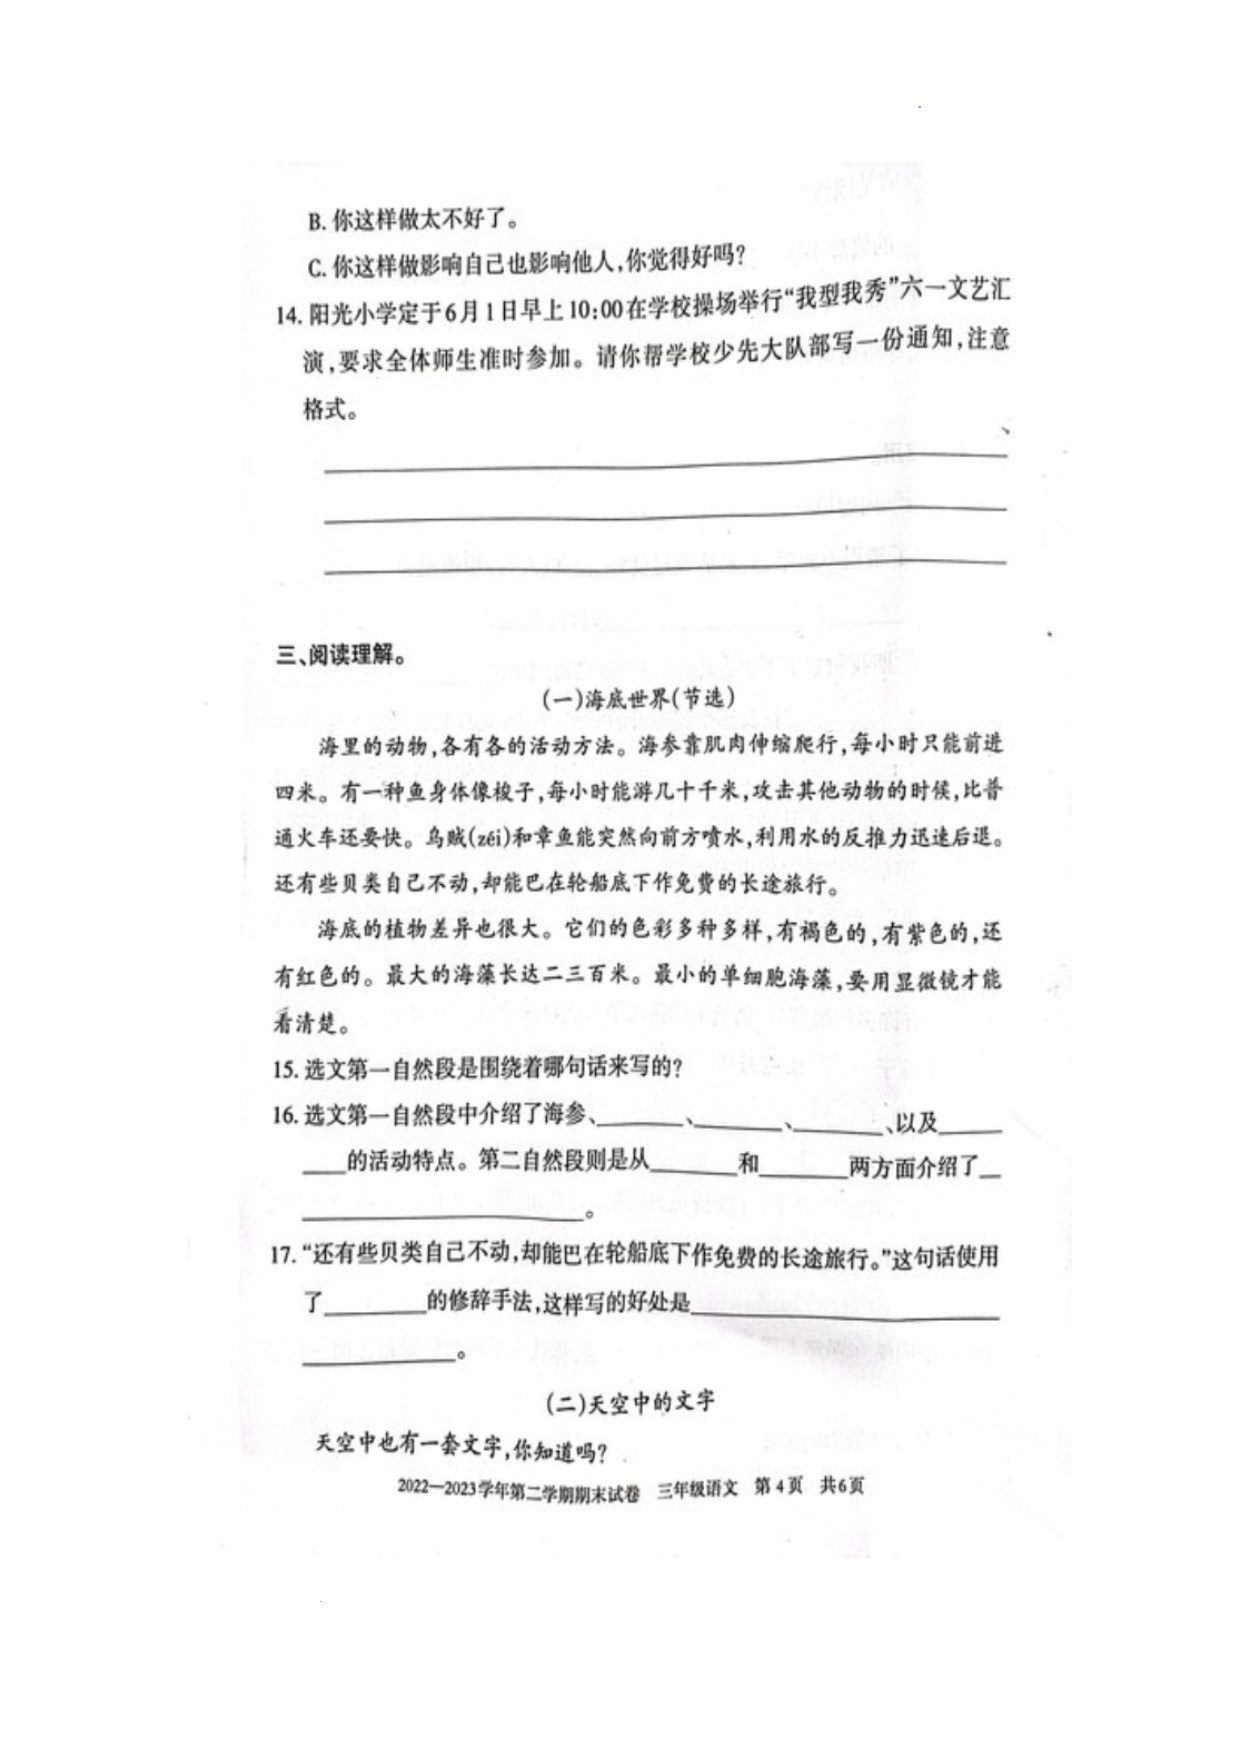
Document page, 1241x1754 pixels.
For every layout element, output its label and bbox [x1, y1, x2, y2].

picture [189, 163, 1072, 1557]
